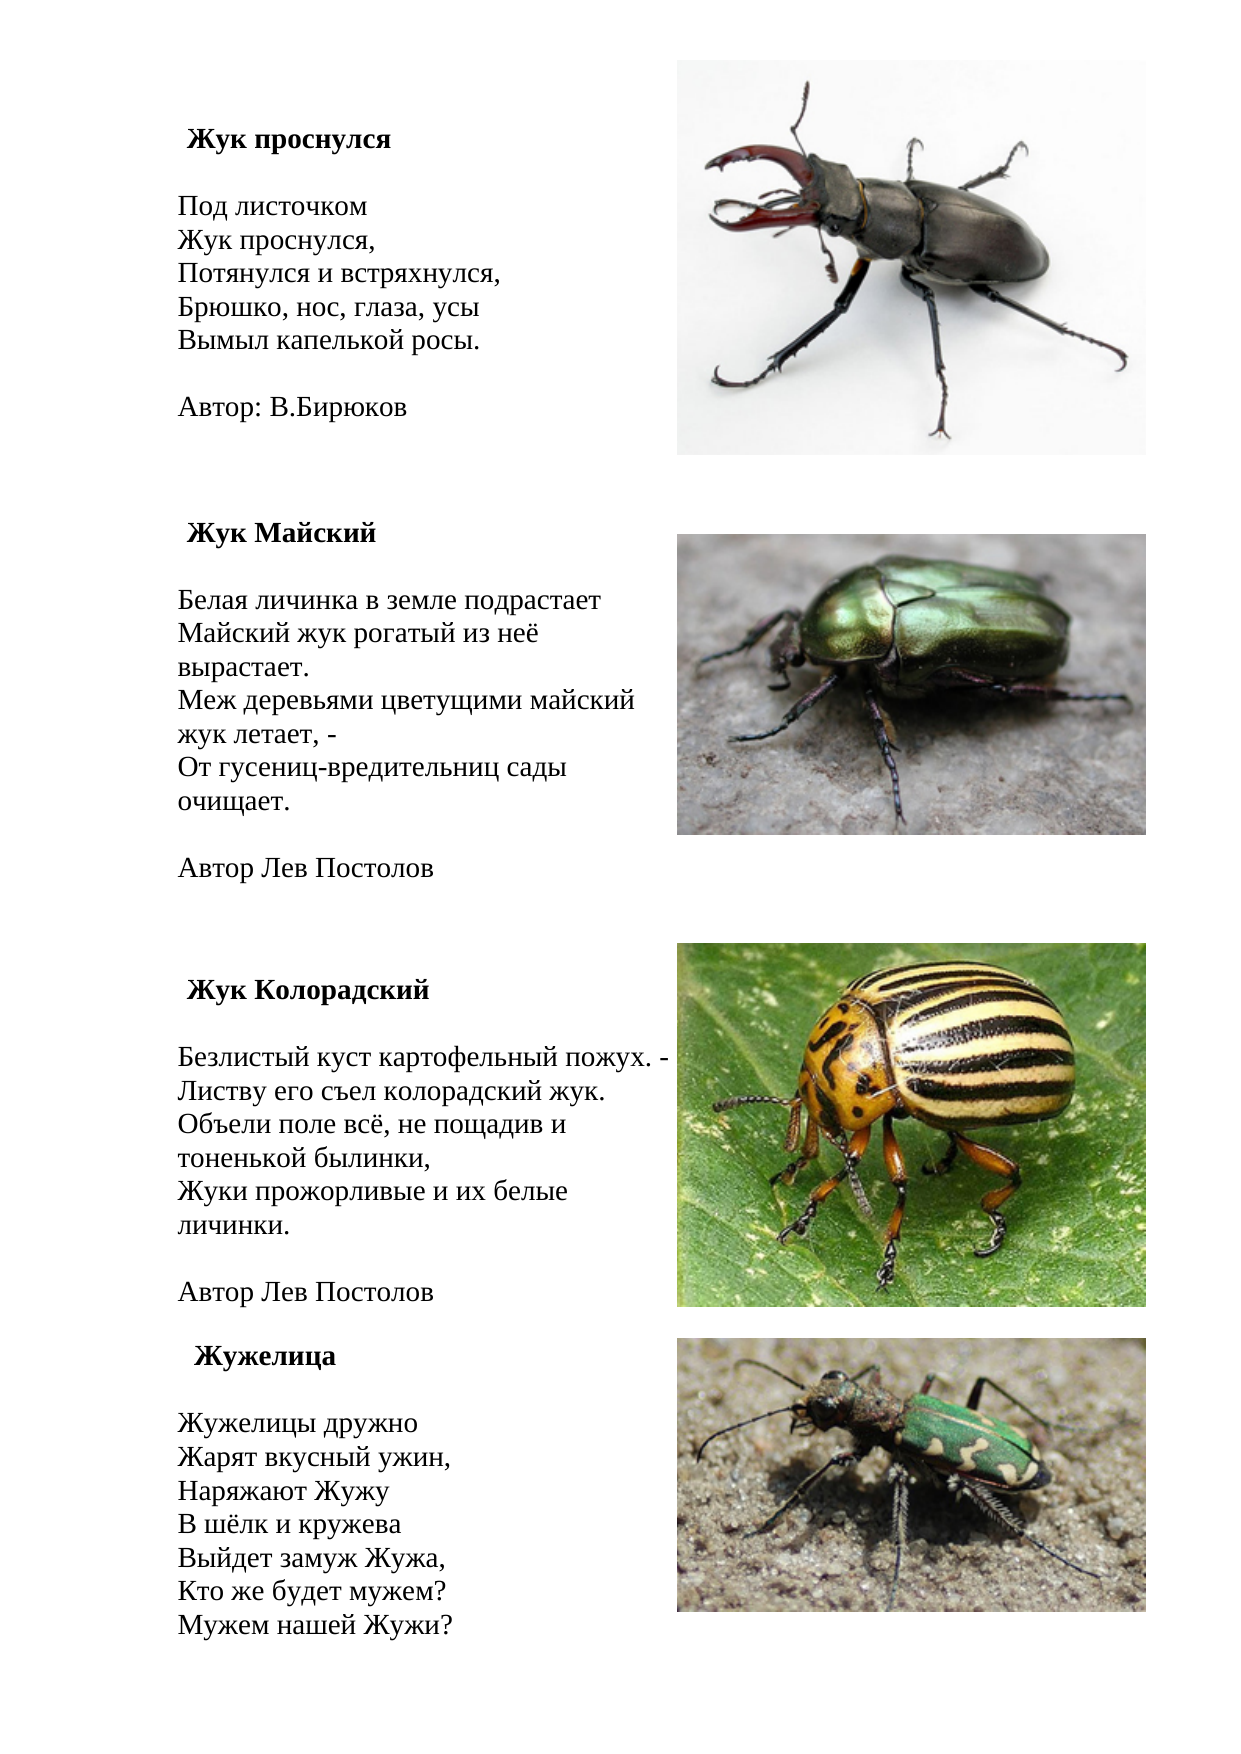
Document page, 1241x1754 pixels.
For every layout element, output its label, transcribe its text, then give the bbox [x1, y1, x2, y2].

picture [677, 943, 1146, 1307]
table_cell Жук Колорадский Безлистый куст картофельный пожух. - Листву его съел колорадский жук. Объели поле всё, не пощадив и тоненькой былинки, Жуки прожорливые и их белые личинки. Автор Лев Постолов [176, 913, 676, 1337]
table_cell [676, 59, 1159, 456]
picture [677, 1338, 1146, 1612]
picture [677, 60, 1146, 455]
table_cell [676, 913, 1159, 1337]
table_cell [676, 456, 1159, 913]
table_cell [176, 1337, 676, 1642]
table_cell Жук проснулся Под листочком Жук проснулся, Потянулся и встряхнулся, Брюшко, нос, глаза, усы Вымыл капелькой росы. Автор: В.Бирюков [176, 59, 676, 456]
table_cell [676, 1337, 1159, 1642]
table_cell Жук Майский Белая личинка в земле подрастает Майский жук рогатый из неё вырастает. Меж деревьями цветущими майский жук летает, - От гусениц-вредительниц сады очищает. Автор Лев Постолов [176, 456, 676, 913]
picture [677, 534, 1146, 835]
